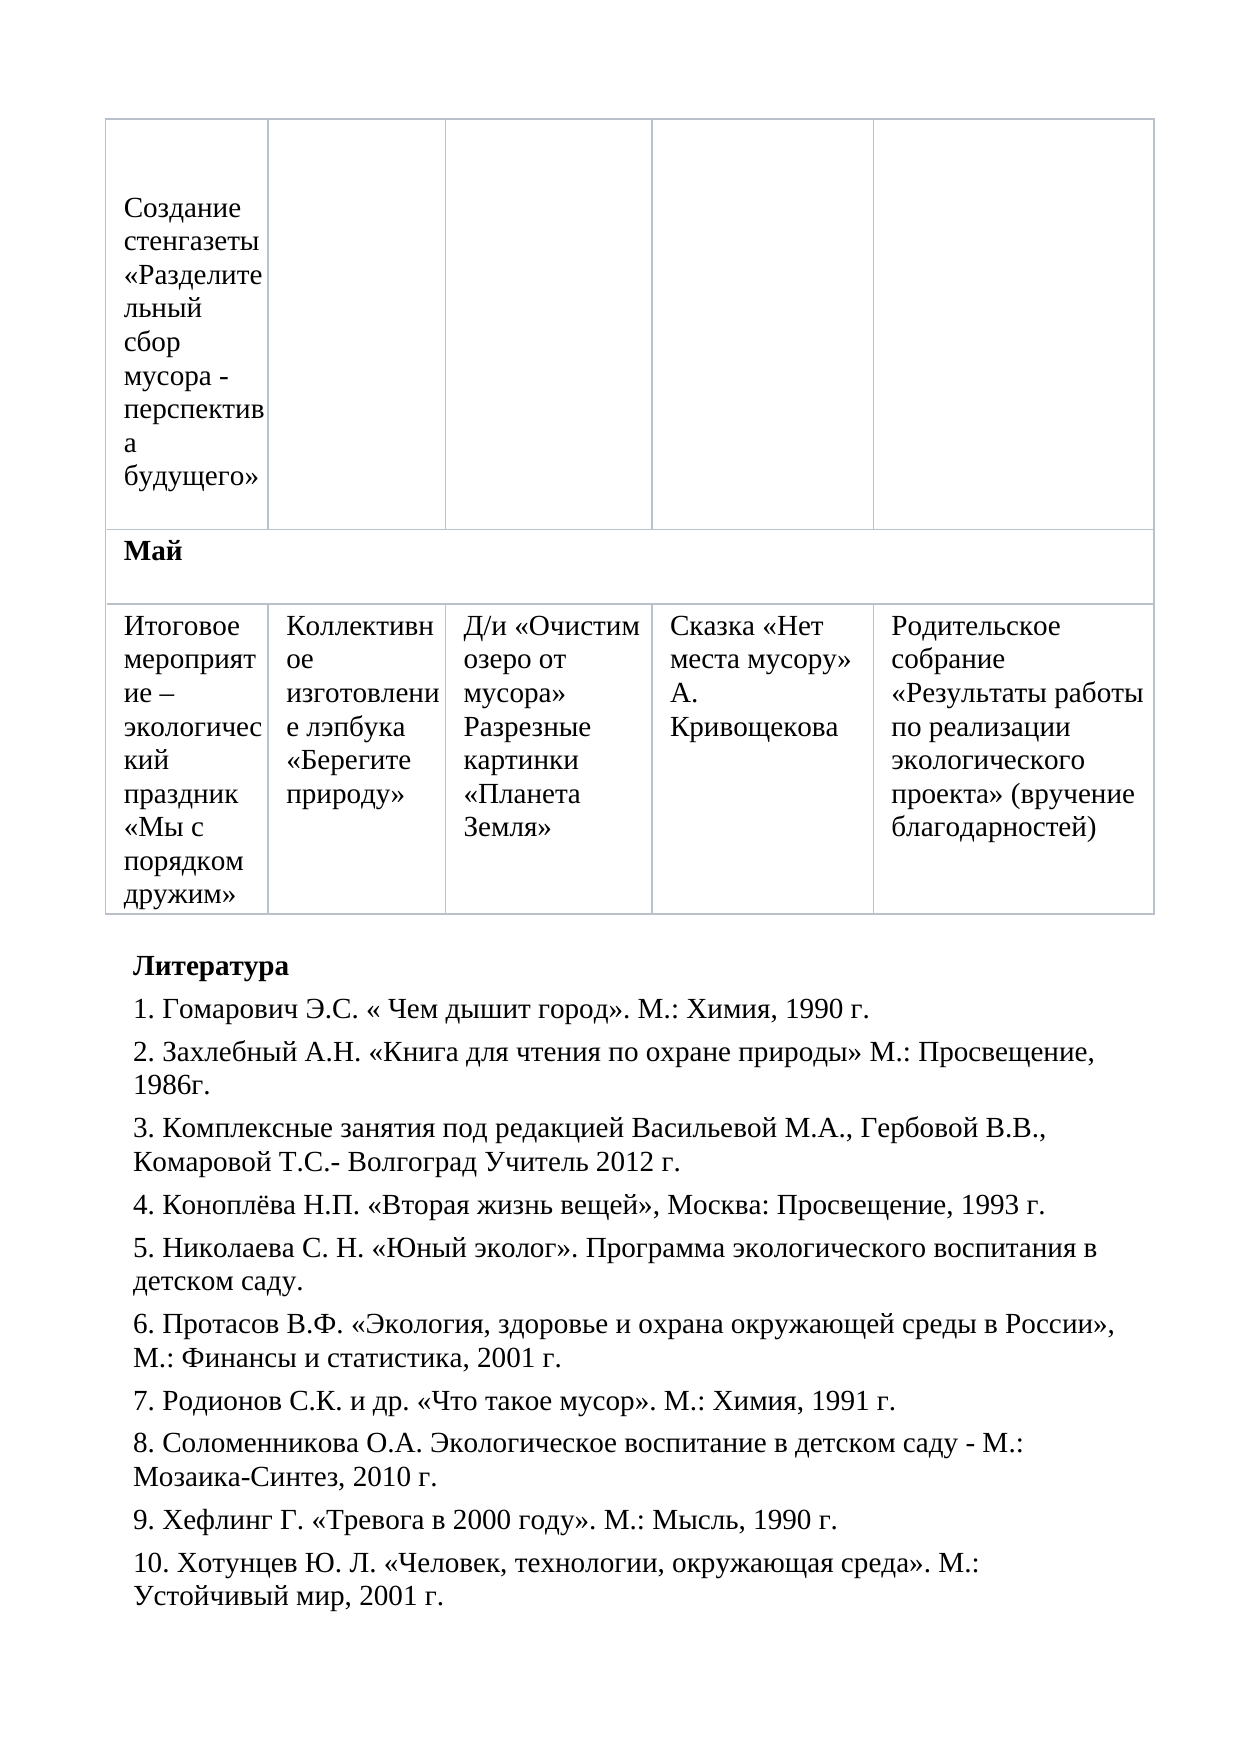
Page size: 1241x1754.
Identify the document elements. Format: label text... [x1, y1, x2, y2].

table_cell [106, 120, 267, 528]
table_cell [269, 120, 445, 528]
table_cell Итоговое мероприятие – экологический праздник «Мы с порядком дружим» [106, 604, 267, 913]
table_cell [446, 120, 651, 528]
text 9. Хефлинг Г. «Тревога в 2000 году». М.: Мысль, 1990 г. [133, 1502, 1122, 1536]
text 10. Хотунцев Ю. Л. «Человек, технологии, окружающая среда». М.: Устойчивый мир, 2001 г. [133, 1545, 1122, 1612]
table_cell Коллективное изготовление лэпбука «Берегите природу» [269, 605, 445, 913]
text 4. Коноплёва Н.П. «Вторая жизнь вещей», Москва: Просвещение, 1993 г. [133, 1187, 1122, 1220]
table_cell Д/и «Очистим озеро от мусора» Разрезные картинки «Планета Земля» [446, 605, 651, 913]
text 2. Захлебный А.Н. «Книга для чтения по охране природы» М.: Просвещение, 1986г. [133, 1034, 1122, 1101]
text 6. Протасов В.Ф. «Экология, здоровье и охрана окружающей среды в России», М.: Финансы и статистика, 2001 г. [133, 1306, 1122, 1373]
text 1. Гомарович Э.С. « Чем дышит город». М.: Химия, 1990 г. [133, 991, 1122, 1024]
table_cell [653, 120, 873, 528]
text Литература [133, 915, 1122, 982]
table_cell Сказка «Нет места мусору» А. Кривощекова [653, 605, 873, 913]
table_cell Родительское собрание «Результаты работы по реализации экологического проекта» (вручение благодарностей) [874, 605, 1153, 913]
text 3. Комплексные занятия под редакцией Васильевой М.А., Гербовой В.В., Комаровой Т.С.- Волгоград Учитель 2012 г. [133, 1110, 1122, 1177]
table_cell Май [106, 530, 1153, 603]
text 8. Соломенникова О.А. Экологическое воспитание в детском саду - М.: Мозаика-Синтез, 2010 г. [133, 1426, 1122, 1493]
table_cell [874, 120, 1153, 528]
text 7. Родионов С.К. и др. «Что такое мусор». М.: Химия, 1991 г. [133, 1383, 1122, 1416]
text 5. Николаева С. Н. «Юный эколог». Программа экологического воспитания в детском саду. [133, 1230, 1122, 1297]
